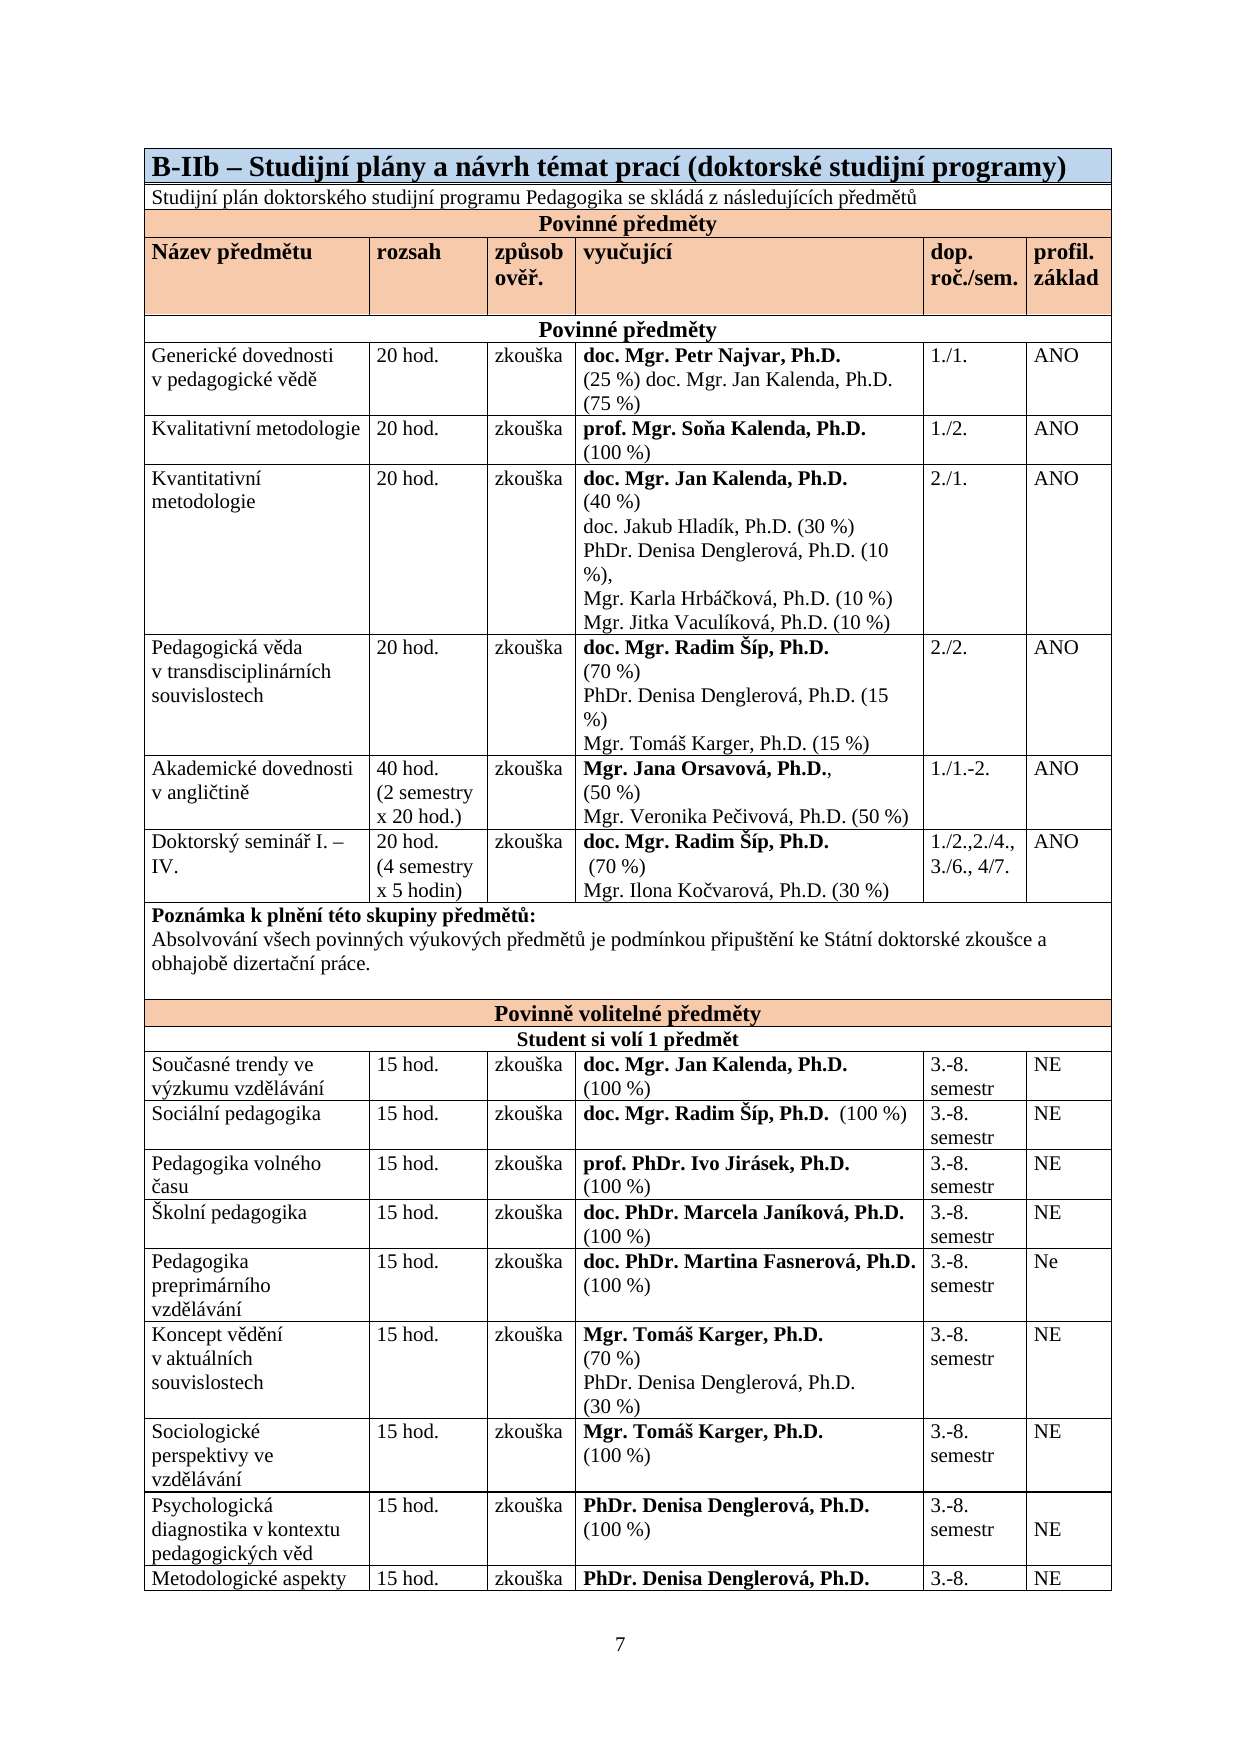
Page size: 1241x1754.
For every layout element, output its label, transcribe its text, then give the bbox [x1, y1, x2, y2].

table_cell zkouška [488, 1493, 575, 1565]
table_cell doc. Mgr. Jan Kalenda, Ph.D. (40 %) doc. Jakub Hladík, Ph.D. (30 %) PhDr. Denisa Denglerová, Ph.D. (10 %), Mgr. Karla Hrbáčková, Ph.D. (10 %) Mgr. Jitka Vaculíková, Ph.D. (10 %) [576, 465, 923, 634]
table_cell 20 hod. [370, 416, 487, 464]
table_cell Psychologická diagnostika v kontextu pedagogických věd [273, 1493, 369, 1565]
table_cell ANO [1027, 465, 1111, 634]
table_cell dop. roč./sem. [924, 238, 1026, 314]
table_cell Současné trendy ve výzkumu vzdělávání [145, 1052, 369, 1100]
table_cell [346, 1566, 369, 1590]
table_cell prof. Mgr. Soňa Kalenda, Ph.D. (100 %) [576, 416, 923, 464]
table_cell Koncept vědění v aktuálních souvislostech [145, 1322, 369, 1418]
table_cell 15 hod. [370, 1052, 487, 1100]
table_cell NE [1027, 1101, 1111, 1149]
table_cell NE [1027, 1150, 1111, 1198]
table_cell Mgr. Tomáš Karger, Ph.D. (70 %) PhDr. Denisa Denglerová, Ph.D. (30 %) [576, 1322, 923, 1418]
table_cell doc. Mgr. Radim Šíp, Ph.D. (70 %) Mgr. Ilona Kočvarová, Ph.D. (30 %) [576, 830, 923, 902]
table_cell 15 hod. [370, 1249, 487, 1321]
table_cell 15 hod. [370, 1493, 487, 1565]
table_cell zkouška [488, 1249, 575, 1321]
table_cell Pedagogická věda v transdisciplinárních souvislostech [145, 635, 369, 755]
table_cell 15 hod. [370, 1566, 487, 1590]
table_cell Ne [1027, 1249, 1111, 1321]
table_cell Mgr. Tomáš Karger, Ph.D. (100 %) [576, 1419, 923, 1491]
table_cell Mgr. Jana Orsavová, Ph.D., (50 %) Mgr. Veronika Pečivová, Ph.D. (50 %) [576, 756, 923, 828]
table_cell 20 hod. [370, 343, 487, 415]
table_cell 3.-8. semestr [924, 1419, 1026, 1491]
table_cell Akademické dovednosti v angličtině [145, 756, 369, 828]
table_cell 15 hod. [370, 1200, 487, 1248]
table_cell ANO [1027, 830, 1111, 902]
table_cell doc. PhDr. Marcela Janíková, Ph.D. (100 %) [576, 1200, 923, 1248]
table_cell ANO [1027, 416, 1111, 464]
table_cell Název předmětu [145, 238, 369, 314]
table_cell zkouška [488, 416, 575, 464]
table_cell prof. PhDr. Ivo Jirásek, Ph.D. (100 %) [576, 1150, 923, 1198]
table_cell ANO [1027, 343, 1111, 415]
table_cell doc. Mgr. Radim Šíp, Ph.D. (70 %) PhDr. Denisa Denglerová, Ph.D. (15 %) Mgr. Tomáš Karger, Ph.D. (15 %) [576, 635, 923, 755]
table_cell 3.-8. semestr [924, 1566, 1026, 1590]
table_cell ANO [1027, 635, 1111, 755]
table_cell doc. Mgr. Radim Šíp, Ph.D. (100 %) [576, 1101, 923, 1149]
table_cell Sociologické perspektivy ve vzdělávání [145, 1419, 369, 1491]
table_cell 3.-8. semestr [924, 1249, 1026, 1321]
table_cell 15 hod. [370, 1419, 487, 1491]
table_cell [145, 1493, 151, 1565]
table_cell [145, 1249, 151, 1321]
table_cell 2./1. [924, 465, 1026, 634]
table_cell 1./2.,2./4., 3./6., 4/7. [924, 830, 1026, 902]
table_cell Student si volí 1 předmět [145, 1027, 1111, 1051]
table_cell 3.-8. semestr [924, 1200, 1026, 1248]
table_cell profil. základ [1027, 238, 1111, 314]
table_cell Sociální pedagogika [145, 1101, 369, 1149]
table_cell zkouška [488, 1200, 575, 1248]
table_cell 20 hod. (4 semestry x 5 hodin) [370, 830, 487, 902]
table_cell 15 hod. [370, 1150, 487, 1198]
table_cell způsob ověř. [488, 238, 575, 314]
table_cell 20 hod. [370, 465, 487, 634]
table_cell Pedagogika preprimárního vzdělávání [247, 1249, 369, 1321]
table_cell PhDr. Denisa Denglerová, Ph.D. (100 %) [576, 1493, 923, 1565]
table_cell ANO [1027, 756, 1111, 828]
table_cell 1./1.-2. [924, 756, 1026, 828]
table_cell doc. Mgr. Petr Najvar, Ph.D. (25 %) doc. Mgr. Jan Kalenda, Ph.D. (75 %) [576, 343, 923, 415]
table_cell Školní pedagogika [145, 1200, 369, 1248]
table_cell 2./2. [924, 635, 1026, 755]
table_cell Povinné předměty [145, 316, 1111, 342]
table_cell 15 hod. [370, 1101, 487, 1149]
table_cell Povinné předměty [145, 210, 1111, 237]
table_cell NE [1027, 1052, 1111, 1100]
table_cell zkouška [488, 465, 575, 634]
table_cell 20 hod. [370, 635, 487, 755]
table_cell 40 hod. (2 semestry x 20 hod.) [370, 756, 487, 828]
table_cell 1./2. [924, 416, 1026, 464]
table_cell Kvantitativní metodologie [145, 465, 369, 634]
table_cell zkouška [488, 1101, 575, 1149]
table_cell zkouška [488, 1419, 575, 1491]
table_cell Kvalitativní metodologie [145, 416, 369, 464]
table_cell 3.-8. semestr [924, 1150, 1026, 1198]
table_cell zkouška [488, 756, 575, 828]
table_cell rozsah [370, 238, 487, 314]
table_header B-IIb – Studijní plány a návrh témat prací (doktorské studijní programy) [145, 149, 1111, 182]
table_cell doc. Mgr. Jan Kalenda, Ph.D. (100 %) [576, 1052, 923, 1100]
table_cell doc. PhDr. Martina Fasnerová, Ph.D. (100 %) [576, 1249, 923, 1321]
table_cell Doktorský seminář I. – IV. [145, 830, 369, 902]
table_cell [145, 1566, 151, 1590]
table_cell 3.-8. semestr [924, 1101, 1026, 1149]
table_cell Poznámka k plnění této skupiny předmětů: Absolvování všech povinných výukových předmětů je podmínkou připuštění ke Státní doktorské zkoušce a obhajobě dizertační práce. [145, 903, 1111, 998]
table_cell 3.-8. semestr [924, 1322, 1026, 1418]
table_cell vyučující [576, 238, 923, 314]
table_cell Studijní plán doktorského studijní programu Pedagogika se skládá z následujících předmětů [145, 185, 1111, 209]
table_cell Generické dovednosti v pedagogické vědě [145, 343, 369, 415]
table_cell NE [1027, 1419, 1111, 1491]
table_cell Pedagogika volného času [145, 1150, 369, 1198]
table_cell zkouška [488, 1322, 575, 1418]
table_cell 1./1. [924, 343, 1026, 415]
table_cell zkouška [488, 1566, 575, 1590]
table_cell zkouška [488, 1150, 575, 1198]
table_cell zkouška [488, 635, 575, 755]
table_cell NE [1027, 1493, 1111, 1565]
table_cell NE [1027, 1322, 1111, 1418]
table_cell zkouška [488, 830, 575, 902]
table_cell 3.-8. semestr [924, 1052, 1026, 1100]
table_cell zkouška [488, 1052, 575, 1100]
table_cell NE [1027, 1200, 1111, 1248]
table_cell NE [1027, 1566, 1111, 1590]
table_cell 3.-8. semestr [924, 1493, 1026, 1565]
table_cell 15 hod. [370, 1322, 487, 1418]
table_cell zkouška [488, 343, 575, 415]
table_cell Povinně volitelné předměty [145, 1000, 1111, 1026]
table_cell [576, 1566, 923, 1590]
